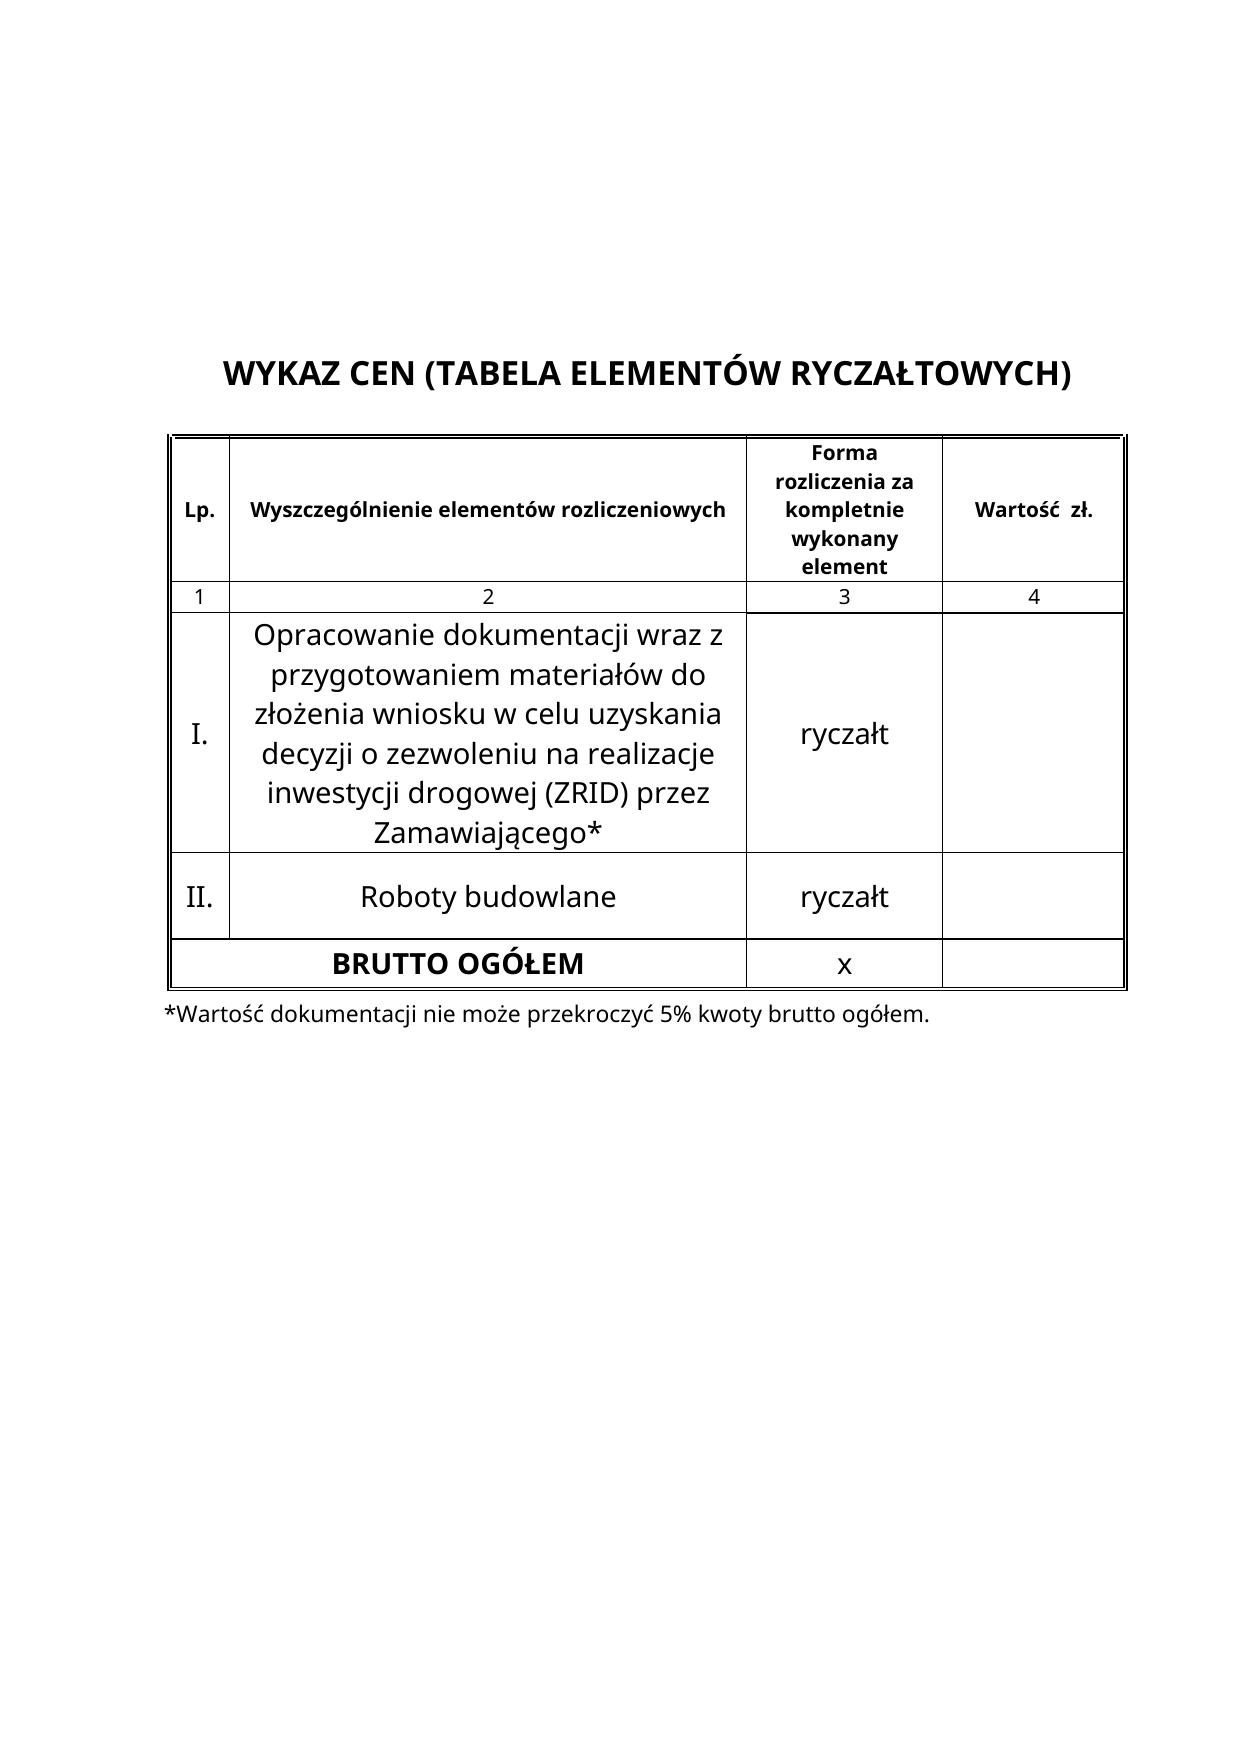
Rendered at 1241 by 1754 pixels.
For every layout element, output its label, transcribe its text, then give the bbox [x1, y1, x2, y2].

table_cell ryczałt [747, 853, 942, 938]
table_cell [943, 853, 1123, 938]
table_cell Wyszczególnienie elementów rozliczeniowych [230, 439, 746, 581]
table_cell [943, 940, 1123, 987]
table_cell I. [172, 613, 229, 852]
table_cell ryczałt [747, 614, 942, 852]
table_cell 1 [172, 582, 229, 612]
table_cell Opracowanie dokumentacji wraz z przygotowaniem materiałów do złożenia wniosku w celu uzyskania decyzji o zezwoleniu na realizacje inwestycji drogowej (ZRID) przez Zamawiającego* [230, 613, 746, 852]
table_cell 3 [747, 582, 942, 612]
table_cell II. [172, 853, 229, 938]
table_cell 4 [943, 582, 1123, 612]
table_cell Lp. [169, 434, 229, 581]
table_cell 2 [230, 582, 746, 612]
table_header WYKAZ CEN (TABELA ELEMENTÓW RYCZAŁTOWYCH) [169, 310, 1126, 434]
table_cell BRUTTO OGÓŁEM [172, 940, 746, 987]
table_cell x [747, 940, 942, 987]
table_cell Forma rozliczenia za kompletnie wykonany element [747, 439, 942, 581]
table_cell [943, 614, 1123, 852]
table_cell Wartość zł. [943, 434, 1126, 581]
text *Wartość dokumentacji nie może przekroczyć 5% kwoty brutto ogółem. [164, 997, 1062, 1029]
table_cell Roboty budowlane [230, 853, 746, 938]
